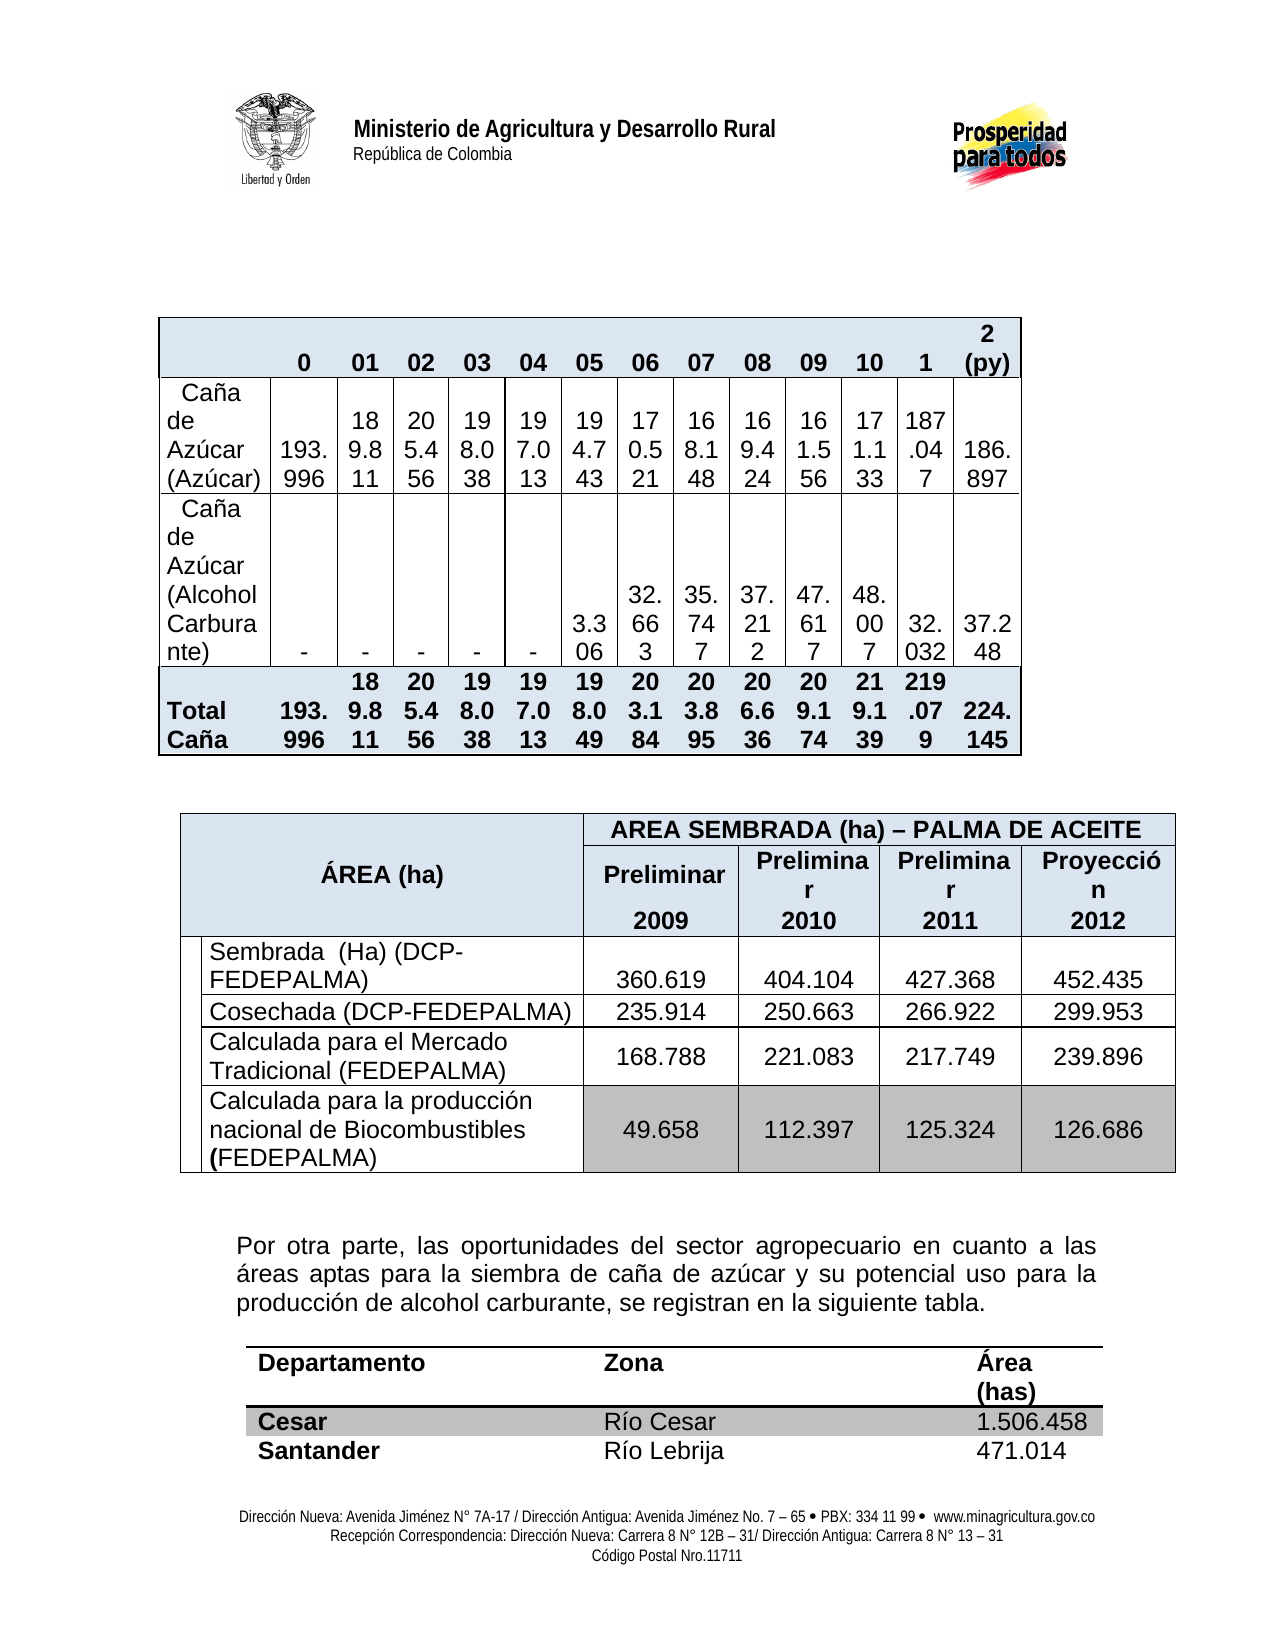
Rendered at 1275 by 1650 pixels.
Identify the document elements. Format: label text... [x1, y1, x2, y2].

table_cell 221.083 [739, 1028, 879, 1085]
table_cell 266.922 [880, 995, 1021, 1026]
table_cell 161.556 [786, 378, 841, 493]
table_header Departamento [246, 1348, 592, 1405]
table_cell Caña de Azúcar (Azúcar) [160, 378, 270, 493]
table_cell 206.636 [729, 667, 786, 753]
table_cell 2010 [841, 318, 897, 377]
table_cell 2002 [393, 318, 449, 377]
table_cell 224.145 [954, 666, 1020, 753]
table_cell 235.914 [584, 995, 738, 1026]
table_cell 205.456 [394, 378, 448, 493]
table_cell 2009 [584, 904, 738, 936]
table_cell 471.014 [965, 1436, 1103, 1465]
table_cell 32.032 [898, 494, 953, 666]
table_cell 170.521 [618, 378, 673, 493]
table_cell 2009 [786, 318, 841, 377]
text Por otra parte, las oportunidades del sector agropecuario en cuanto a las áreas aptas para la siembra de caña de azúcar y su potencial uso para la producción de alcohol carburante, se registran en la siguiente tabla. [236, 1231, 1098, 1317]
table_cell 2008 [729, 318, 786, 377]
table_cell 219.139 [841, 667, 897, 753]
table_cell Cosechada (DCP-FEDEPALMA) [202, 995, 583, 1026]
table_cell Calculada para el Mercado Tradicional (FEDEPALMA) [202, 1028, 583, 1085]
table_header Zona [592, 1348, 965, 1405]
table_cell 189.811 [337, 667, 393, 753]
table_cell Calculada para la producción nacional de Biocombustibles (FEDEPALMA) [202, 1086, 583, 1172]
table_cell 186.897 [954, 377, 1021, 493]
table_cell 219.079 [897, 667, 954, 753]
table_cell 48.007 [842, 494, 897, 666]
table_cell 1.506.458 [965, 1408, 1103, 1436]
table_cell 193.996 [271, 378, 337, 493]
table_cell 197.013 [506, 378, 561, 493]
table_cell 197.013 [505, 667, 561, 753]
table_cell 209.174 [786, 667, 841, 753]
table_cell - [338, 494, 393, 666]
table_cell 171.133 [842, 378, 897, 493]
table_cell 198.038 [449, 378, 504, 493]
table_cell Preliminar [880, 846, 1021, 904]
table_cell - [506, 494, 561, 666]
table_cell - [271, 494, 337, 666]
table_cell 187.047 [898, 378, 953, 493]
table_cell Sembrada (Ha) (DCP-FEDEPALMA) [202, 937, 583, 994]
table_cell 198.038 [449, 667, 505, 753]
table_cell 299.953 [1022, 995, 1175, 1026]
table_cell Río Lebrija [592, 1436, 965, 1465]
table_cell 2012 [1022, 904, 1175, 936]
table_cell 168.788 [584, 1028, 738, 1085]
table_cell 32.663 [618, 494, 673, 666]
table_cell Proyección [1022, 846, 1175, 904]
table_cell 112.397 [739, 1086, 879, 1172]
table_cell - [394, 494, 448, 666]
table_cell 126.686 [1022, 1086, 1175, 1172]
table_cell Caña de Azúcar (Alcohol Carburante) [160, 494, 270, 666]
table_cell 49.658 [584, 1086, 738, 1172]
table_cell Santander [246, 1436, 592, 1465]
table_cell 37.248 [954, 493, 1021, 666]
table_header ÁREA (ha) [181, 814, 583, 936]
table_cell 203.895 [673, 667, 729, 753]
table_cell Preliminar [584, 846, 738, 904]
table_cell Río Cesar [592, 1408, 965, 1436]
table_cell 2005 [561, 318, 617, 377]
table_cell 3.306 [562, 494, 617, 666]
table_cell 2004 [505, 318, 561, 377]
table_header Área (has) [965, 1348, 1103, 1405]
table_cell 217.749 [880, 1028, 1021, 1085]
table_cell 35.747 [674, 494, 729, 666]
table_cell 47.617 [786, 494, 841, 666]
table_cell 2003 [449, 318, 505, 377]
table_cell 2001 [337, 318, 393, 377]
table_cell 203.184 [617, 667, 673, 753]
table_header AREA SEMBRADA (ha) – PALMA DE ACEITE [584, 814, 1175, 845]
table_cell 2006 [617, 318, 673, 377]
table_cell Preliminar [739, 846, 879, 904]
table_cell 427.368 [880, 937, 1021, 994]
table_cell 2012 (py) [954, 318, 1020, 377]
table_cell 2000 [271, 318, 337, 377]
table_cell - [449, 494, 504, 666]
table_cell 189.811 [338, 378, 393, 493]
table_cell Total Caña [160, 667, 271, 753]
table_cell 2011 [880, 904, 1021, 936]
table_cell Cesar [246, 1408, 592, 1436]
table_cell 37.212 [730, 494, 785, 666]
table_cell 2007 [673, 318, 729, 377]
table_cell 169.424 [730, 378, 785, 493]
table_cell [181, 937, 201, 1172]
table_cell 193.996 [271, 667, 337, 753]
table_cell 360.619 [584, 937, 738, 994]
table_cell 168.148 [674, 378, 729, 493]
table_cell 452.435 [1022, 937, 1175, 994]
table_cell 250.663 [739, 995, 879, 1026]
table_cell 2011 [897, 318, 954, 377]
table_cell 198.049 [561, 667, 617, 753]
table_cell [160, 318, 271, 377]
table_cell 194.743 [562, 378, 617, 493]
table_cell 2010 [739, 904, 879, 936]
table_cell 205.456 [393, 667, 449, 753]
picture [936, 101, 1084, 191]
table_cell 125.324 [880, 1086, 1021, 1172]
table_cell 404.104 [739, 937, 879, 994]
table_cell 239.896 [1022, 1028, 1175, 1085]
